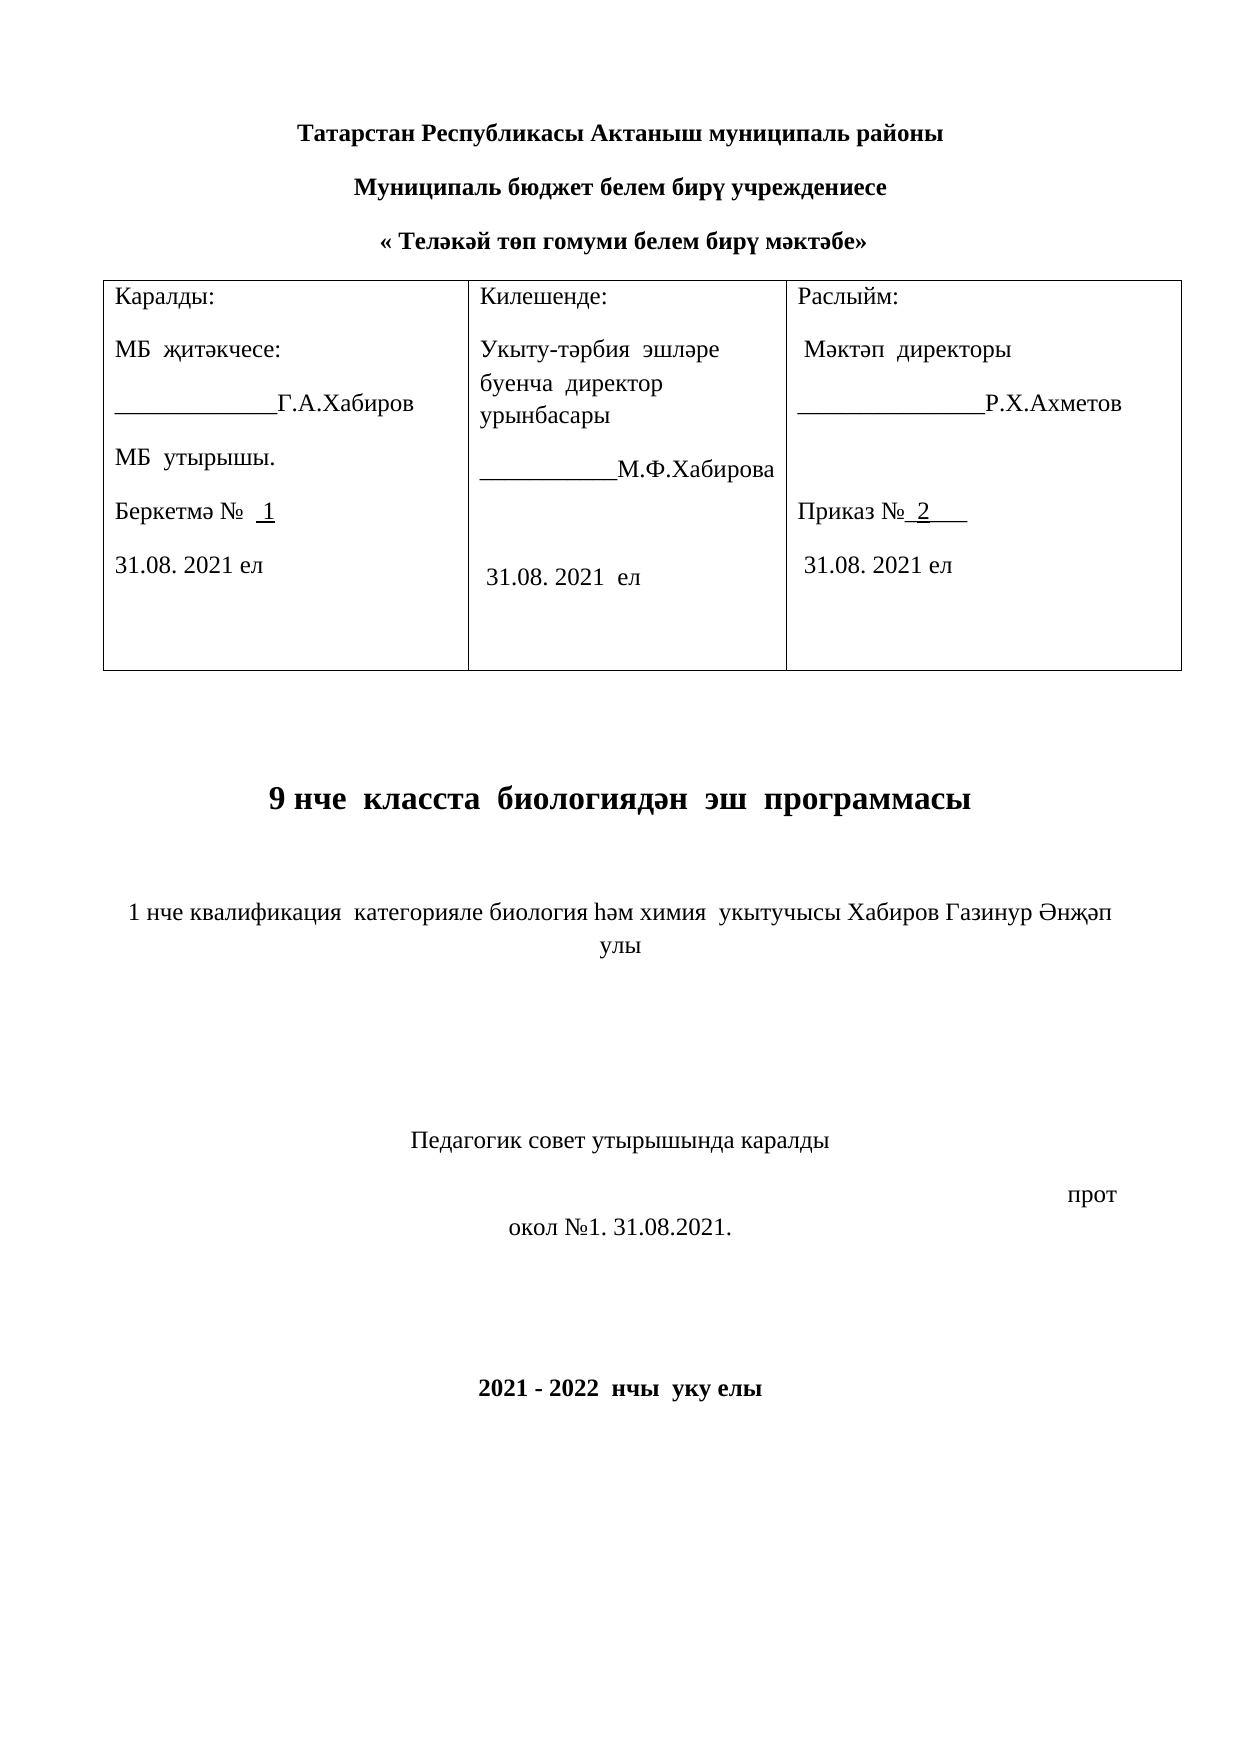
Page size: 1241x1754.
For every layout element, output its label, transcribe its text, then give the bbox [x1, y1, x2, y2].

text 2021 - 2022 нчы уку елы [118, 1373, 1122, 1402]
text 9 нче класста биологиядән эш программасы [118, 779, 1122, 817]
text 1 нче квалификация категорияле биология һәм химия укытучысы Хабиров Газинур Әнҗәп улы [118, 897, 1122, 959]
text Татарстан Республикасы Актаныш муниципаль районы [118, 118, 1122, 147]
table_header Раслыйм: Мәктәп директоры _______________Р.Х.Ахметов Приказ №_2___ 31.08. 2021 ел [787, 281, 1181, 670]
text Муниципаль бюджет белем бирү учреждениесе [118, 172, 1122, 201]
text Педагогик совет утырышында каралды [118, 1092, 1122, 1154]
text « Теләкәй төп гомуми белем бирү мәктәбе» [118, 226, 1122, 254]
table_header Килешенде: Укыту-тәрбия эшләре буенча директор урынбасары ___________М.Ф.Хабирова 31.08. 2021 ел [469, 281, 786, 670]
text протокол №1. 31.08.2021. [118, 1179, 1122, 1241]
table_header Каралды: МБ җитәкчесе: _____________Г.А.Хабиров МБ утырышы. Беркетмә № 1 31.08. 2021 ел [104, 281, 468, 670]
